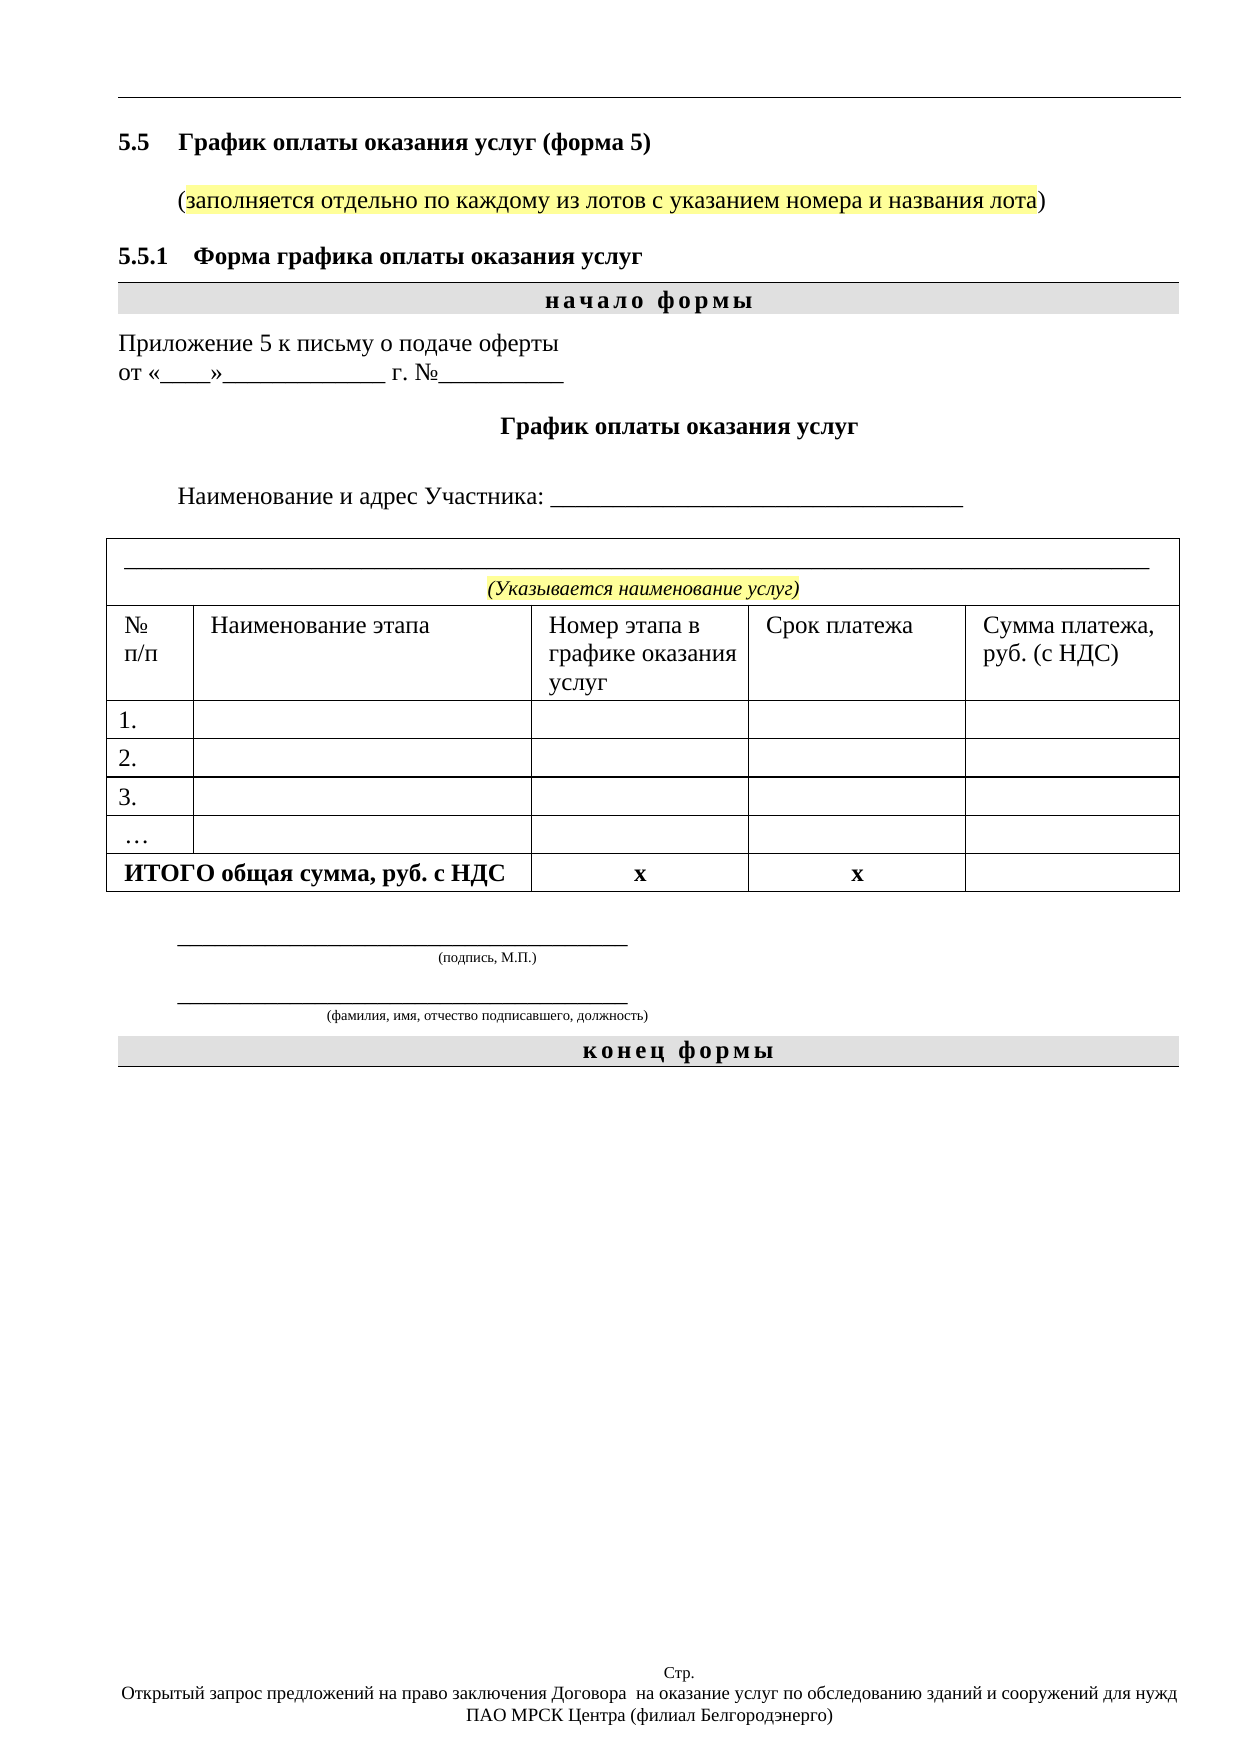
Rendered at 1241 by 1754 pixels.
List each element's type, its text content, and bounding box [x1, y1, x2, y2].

table_cell [966, 701, 1179, 738]
table_cell [107, 701, 193, 738]
text Наименование и адрес Участника: _________________________________ [118, 481, 1181, 509]
table_cell [532, 816, 748, 853]
table_cell [532, 739, 748, 776]
table_cell х [749, 854, 965, 891]
table_cell [107, 778, 193, 814]
table_cell [749, 701, 965, 738]
table_cell [749, 816, 965, 853]
text (подпись, М.П.) [118, 949, 797, 978]
table_cell [966, 816, 1179, 853]
subtitle Форма графика оплаты оказания услуг [118, 241, 1181, 269]
table_cell [107, 739, 193, 776]
table_cell х [532, 854, 748, 891]
text График оплаты оказания услуг [118, 411, 1181, 439]
table_cell [749, 778, 965, 814]
text конец формы [118, 1036, 1179, 1066]
table_cell [194, 816, 531, 853]
table_cell [966, 854, 1179, 891]
table_cell [749, 739, 965, 776]
table_cell Наименование этапа [194, 606, 531, 700]
table_header __________________________________________________________________________________ (Указывается наименование услуг) [107, 539, 1179, 604]
table_cell [532, 701, 748, 738]
text (фамилия, имя, отчество подписавшего, должность) [118, 1007, 797, 1036]
table_cell … [107, 816, 193, 853]
subtitle График оплаты оказания услуг (форма 5) [118, 127, 1181, 156]
table_cell [966, 739, 1179, 776]
table_cell [194, 739, 531, 776]
table_cell [966, 778, 1179, 814]
table_cell Срок платежа [749, 606, 965, 700]
text Приложение 5 к письму о подаче оферты от «____»_____________ г. №__________ [118, 328, 1181, 386]
text ____________________________________ [118, 921, 1181, 949]
text ____________________________________ [118, 978, 1181, 1007]
text начало формы [118, 283, 1179, 314]
table_cell [194, 778, 531, 814]
table_cell Номер этапа в графике оказания услуг [532, 606, 748, 700]
table_cell Сумма платежа, руб. (с НДС) [966, 606, 1179, 700]
table_cell [194, 701, 531, 738]
table_cell [532, 778, 748, 814]
table_cell № п/п [107, 606, 193, 700]
table_cell ИТОГО общая сумма, руб. с НДС [107, 854, 531, 891]
